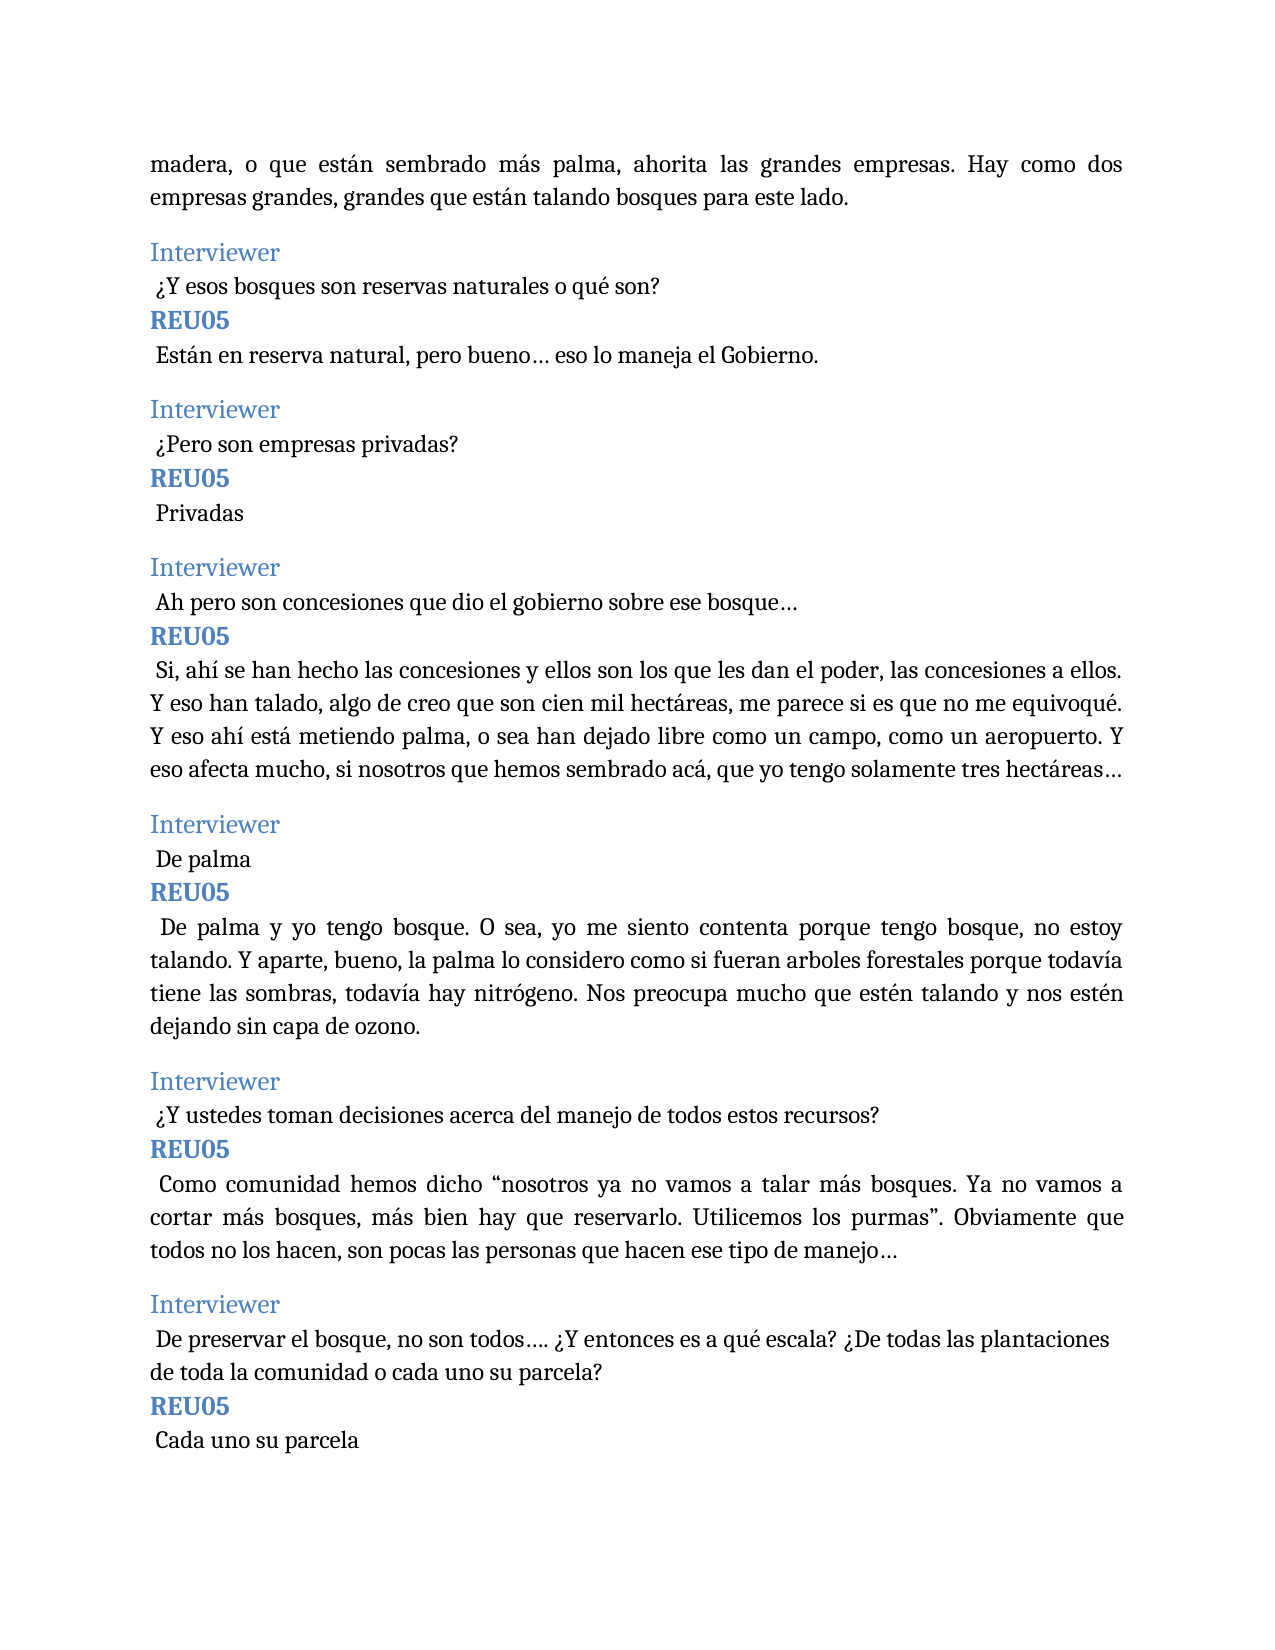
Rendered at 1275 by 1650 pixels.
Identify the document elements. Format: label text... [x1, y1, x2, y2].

text REU05 Como comunidad hemos dicho “nosotros ya no vamos a talar más bosques. Ya no vamos a cortar más bosques, más bien hay que reservarlo. Utilicemos los purmas”. Obviamente que todos no los hacen, son pocas las personas que hacen ese tipo de manejo… [150, 1134, 1125, 1264]
text REU05 Privadas [150, 463, 1125, 527]
subtitle Interviewer ¿Y ustedes toman decisiones acerca del manejo de todos estos recursos? [150, 1066, 1125, 1130]
text REU05 Si, ahí se han hecho las concesiones y ellos son los que les dan el poder, las concesiones a ellos. Y eso han talado, algo de creo que son cien mil hectáreas, me parece si es que no me equivoqué. Y eso ahí está metiendo palma, o sea han dejado libre como un campo, como un aeropuerto. Y eso afecta mucho, si nosotros que hemos sembrado acá, que yo tengo solamente tres hectáreas… [150, 621, 1125, 784]
text REU05 Están en reserva natural, pero bueno… eso lo maneja el Gobierno. [150, 305, 1125, 369]
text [150, 150, 1125, 212]
subtitle Interviewer De preservar el bosque, no son todos…. ¿Y entonces es a qué escala? ¿De todas las plantaciones de toda la comunidad o cada uno su parcela? [150, 1289, 1125, 1387]
subtitle Interviewer Ah pero son concesiones que dio el gobierno sobre ese bosque… [150, 552, 1125, 616]
subtitle Interviewer De palma [150, 809, 1125, 873]
text REU05 Cada uno su parcela [150, 1391, 1125, 1455]
subtitle Interviewer ¿Y esos bosques son reservas naturales o qué son? [150, 237, 1125, 301]
text REU05 De palma y yo tengo bosque. O sea, yo me siento contenta porque tengo bosque, no estoy talando. Y aparte, bueno, la palma lo considero como si fueran arboles forestales porque todavía tiene las sombras, todavía hay nitrógeno. Nos preocupa mucho que estén talando y nos estén dejando sin capa de ozono. [150, 877, 1125, 1041]
subtitle Interviewer ¿Pero son empresas privadas? [150, 394, 1125, 459]
